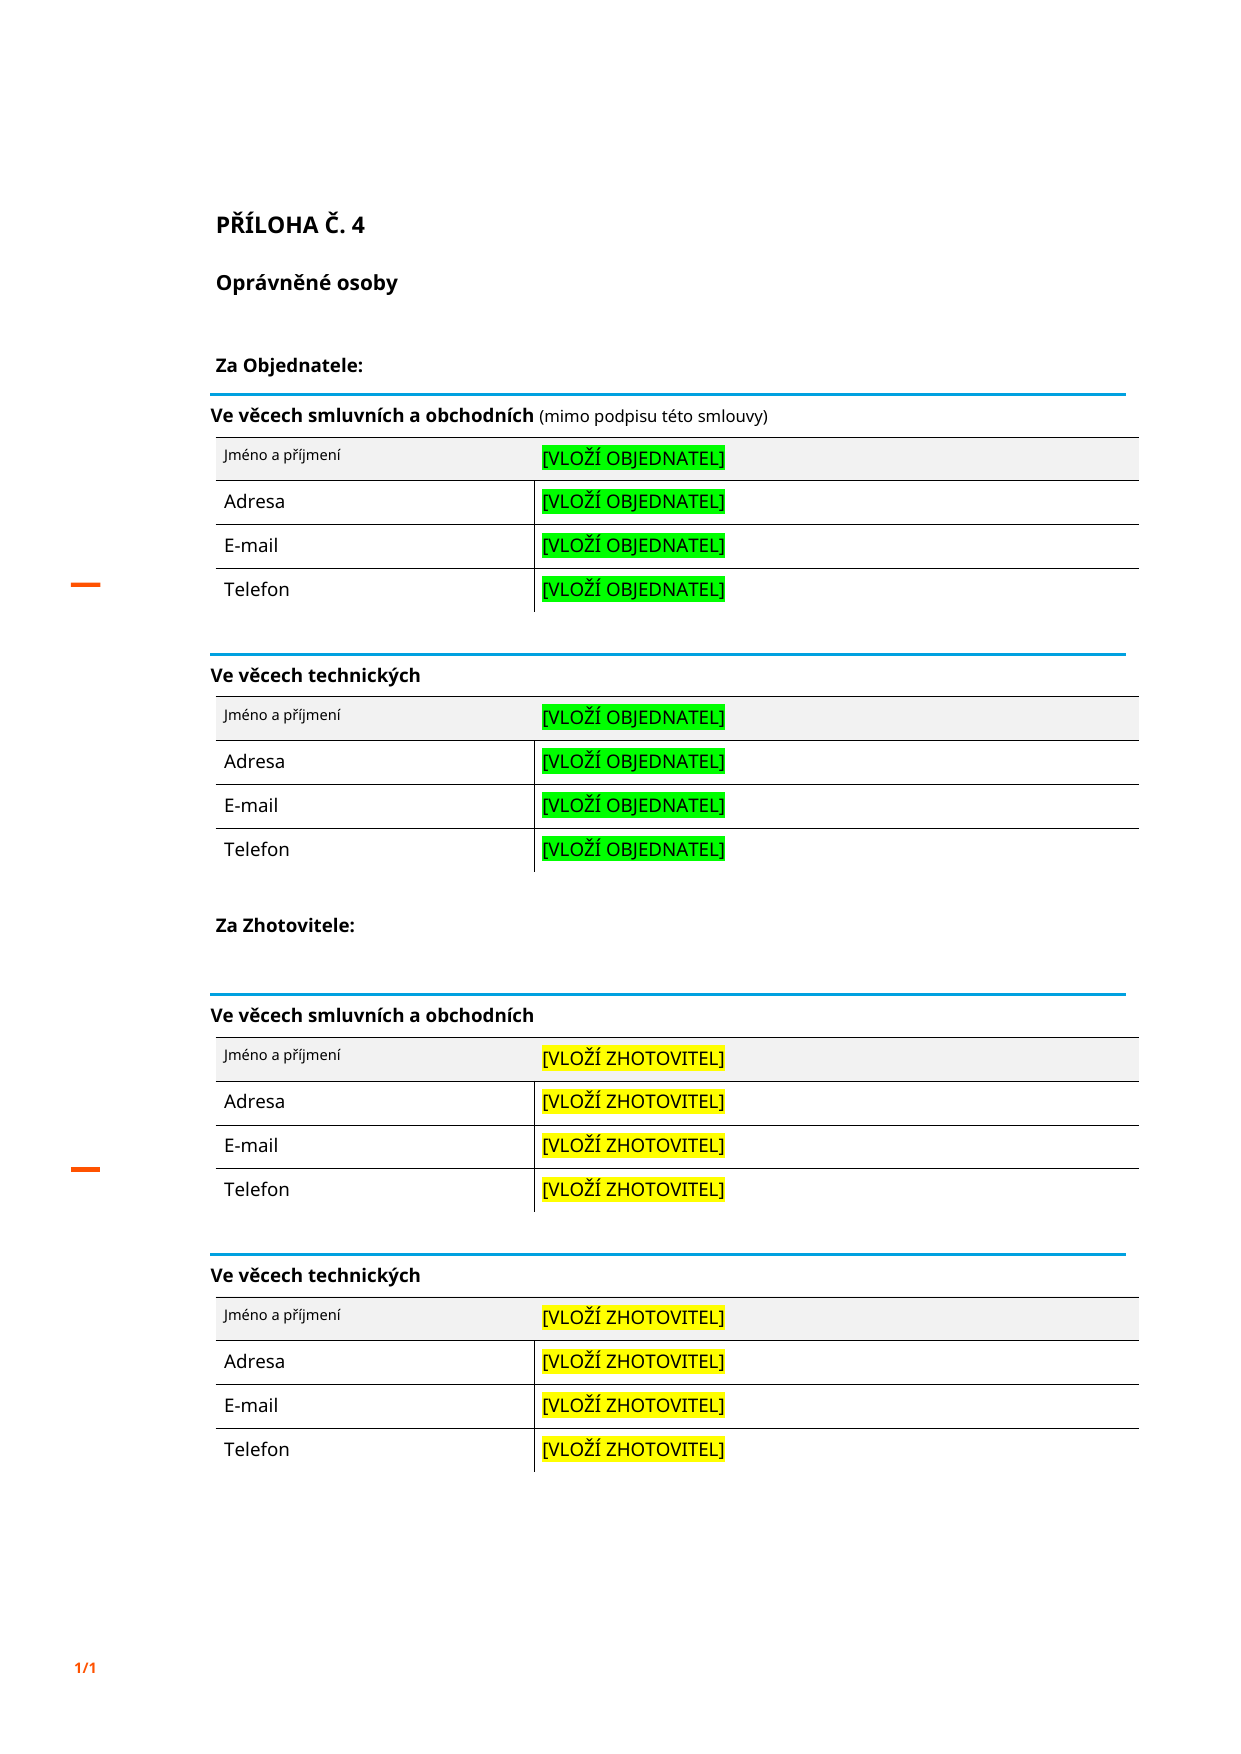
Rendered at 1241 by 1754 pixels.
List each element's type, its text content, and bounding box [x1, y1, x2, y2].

table_cell E-mail [216, 1385, 534, 1428]
table_header [VLOŽÍ OBJEDNATEL] [534, 697, 1139, 740]
table_cell [VLOŽÍ OBJEDNATEL] [535, 785, 1139, 828]
table_cell Telefon [216, 829, 534, 872]
table_cell Telefon [216, 569, 534, 612]
table_cell E-mail [216, 785, 534, 828]
table_header Jméno a příjmení [216, 697, 534, 740]
table_cell [VLOŽÍ OBJEDNATEL] [535, 481, 1139, 524]
table_cell [VLOŽÍ OBJEDNATEL] [535, 569, 1139, 612]
text Oprávněné osoby [216, 268, 1122, 297]
table_cell E-mail [216, 525, 534, 568]
table_cell Telefon [216, 1429, 534, 1472]
text Ve věcech smluvních a obchodních [210, 996, 1126, 1028]
table_cell E-mail [216, 1126, 534, 1168]
table_cell Adresa [216, 1082, 534, 1124]
table_cell [VLOŽÍ ZHOTOVITEL] [535, 1126, 1139, 1168]
table_cell [VLOŽÍ OBJEDNATEL] [535, 829, 1139, 872]
text Ve věcech smluvních a obchodních (mimo podpisu této smlouvy) [210, 396, 1126, 428]
table_header [VLOŽÍ ZHOTOVITEL] [534, 1038, 1139, 1081]
table_cell [VLOŽÍ ZHOTOVITEL] [535, 1341, 1139, 1384]
table_header Jméno a příjmení [216, 1038, 534, 1081]
table_cell [VLOŽÍ ZHOTOVITEL] [535, 1169, 1139, 1212]
table_header [VLOŽÍ OBJEDNATEL] [534, 438, 1139, 480]
table_cell [VLOŽÍ ZHOTOVITEL] [535, 1385, 1139, 1428]
table_cell [VLOŽÍ ZHOTOVITEL] [535, 1429, 1139, 1472]
table_cell Adresa [216, 1341, 534, 1384]
table_header Jméno a příjmení [216, 438, 534, 480]
table_header Jméno a příjmení [216, 1298, 534, 1340]
table_cell Adresa [216, 481, 534, 524]
table_cell Adresa [216, 741, 534, 784]
table_cell [VLOŽÍ OBJEDNATEL] [535, 741, 1139, 784]
text Ve věcech technických [210, 656, 1126, 687]
text Za Zhotovitele: [216, 912, 1122, 938]
table_header [VLOŽÍ ZHOTOVITEL] [534, 1298, 1139, 1340]
table_cell [VLOŽÍ ZHOTOVITEL] [535, 1082, 1139, 1124]
text Příloha č. 4 [216, 209, 1122, 240]
text Za Objednatele: [216, 352, 1122, 378]
table_cell [VLOŽÍ OBJEDNATEL] [535, 525, 1139, 568]
text Ve věcech technických [210, 1256, 1126, 1288]
table_cell Telefon [216, 1169, 534, 1212]
